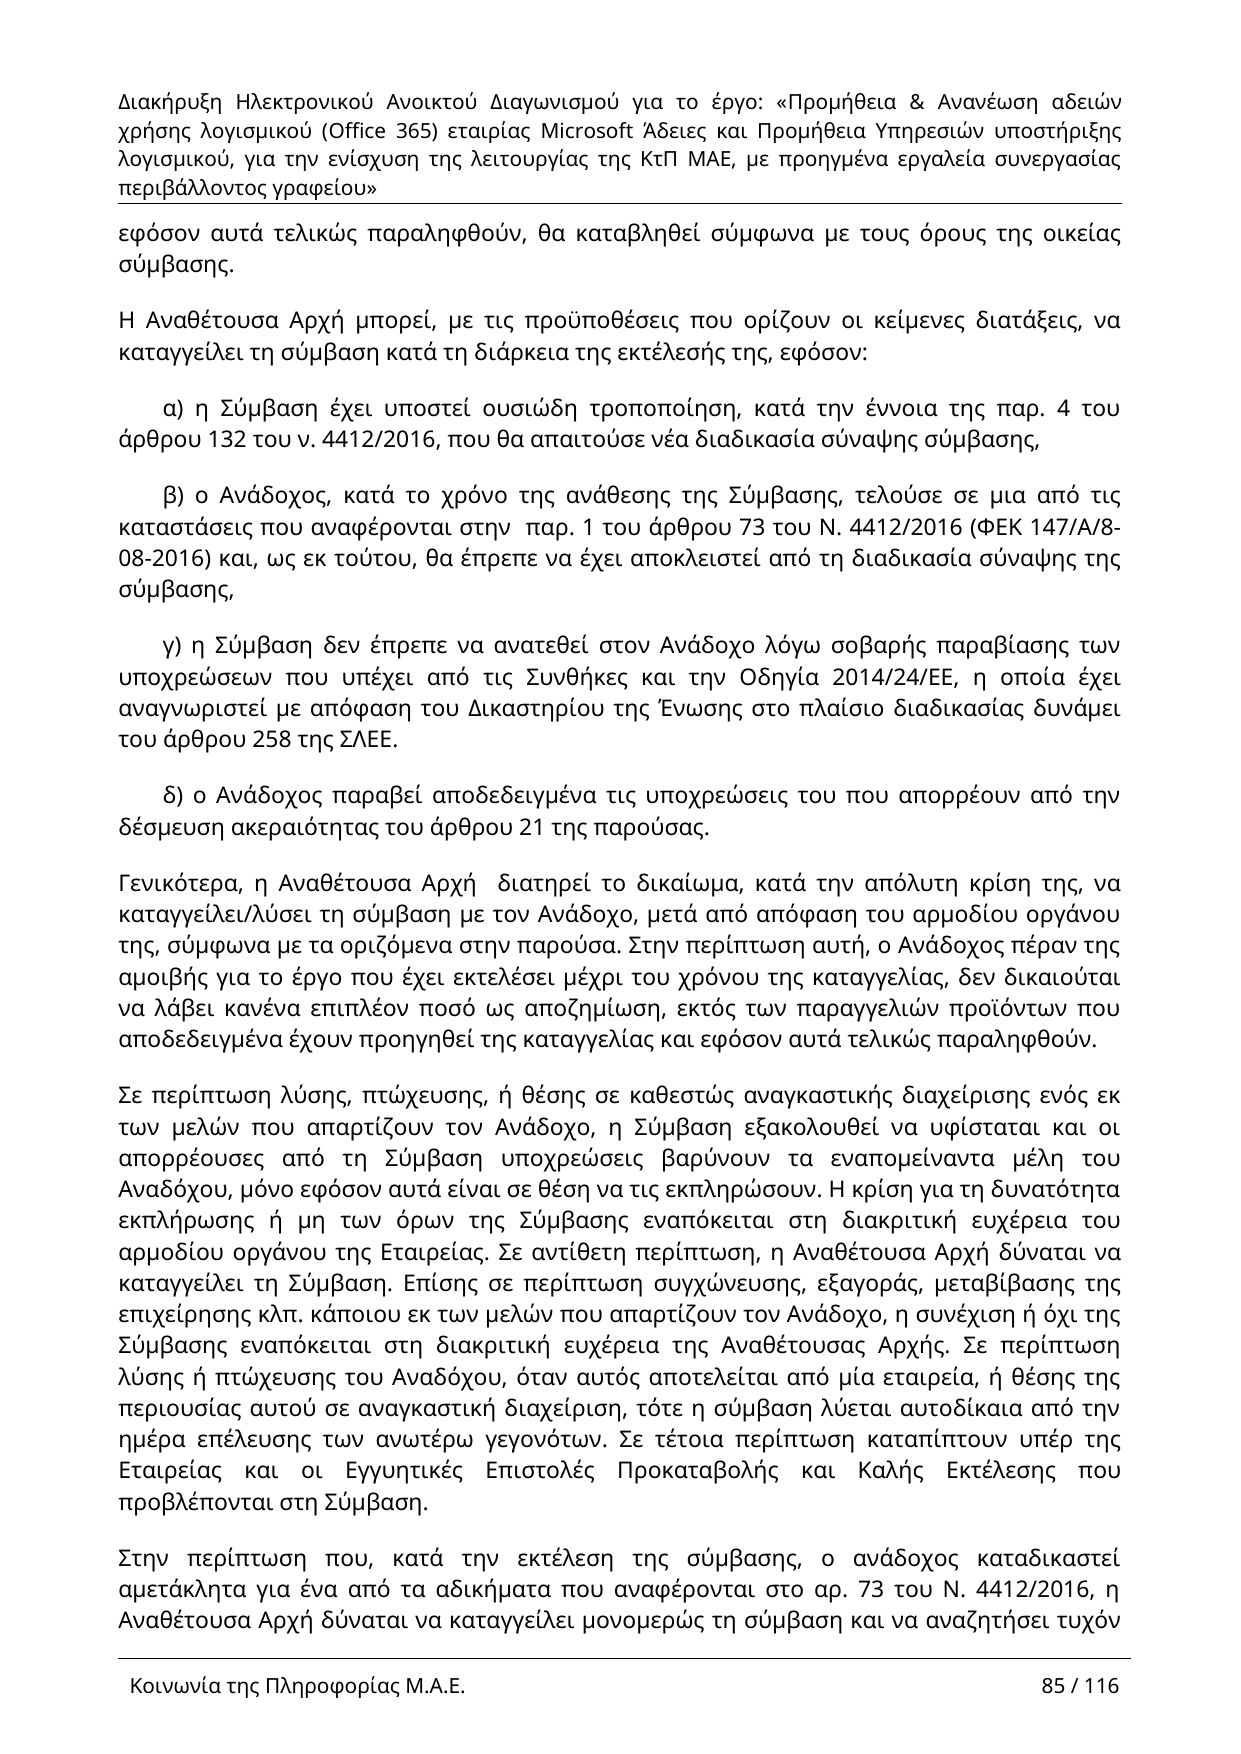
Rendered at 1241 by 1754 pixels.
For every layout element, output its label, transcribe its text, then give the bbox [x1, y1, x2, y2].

text Η Αναθέτουσα Αρχή μπορεί, με τις προϋποθέσεις που ορίζουν οι κείμενες διατάξεις, να καταγγείλει τη σύμβαση κατά τη διάρκεια της εκτέλεσής της, εφόσον: [118, 304, 1122, 367]
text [118, 217, 1122, 279]
text γ) η Σύμβαση δεν έπρεπε να ανατεθεί στον Ανάδοχο λόγω σοβαρής παραβίασης των υποχρεώσεων που υπέχει από τις Συνθήκες και την Οδηγία 2014/24/ΕΕ, η οποία έχει αναγνωριστεί με απόφαση του Δικαστηρίου της Ένωσης στο πλαίσιο διαδικασίας δυνάμει του άρθρου 258 της ΣΛΕΕ. [118, 629, 1122, 754]
text β) ο Ανάδοχος, κατά το χρόνο της ανάθεσης της Σύμβασης, τελούσε σε μια από τις καταστάσεις που αναφέρονται στην παρ. 1 του άρθρου 73 του Ν. 4412/2016 (ΦΕΚ 147/Α/8-08-2016) και, ως εκ τούτου, θα έπρεπε να έχει αποκλειστεί από τη διαδικασία σύναψης της σύμβασης, [118, 479, 1122, 604]
text δ) ο Ανάδοχος παραβεί αποδεδειγμένα τις υποχρεώσεις του που απορρέουν από την δέσμευση ακεραιότητας του άρθρου 21 της παρούσας. [118, 779, 1122, 842]
text Γενικότερα, η Αναθέτουσα Αρχή διατηρεί το δικαίωμα, κατά την απόλυτη κρίση της, να καταγγείλει/λύσει τη σύμβαση με τον Ανάδοχο, μετά από απόφαση του αρμοδίου οργάνου της, σύμφωνα με τα οριζόμενα στην παρούσα. Στην περίπτωση αυτή, ο Ανάδοχος πέραν της αμοιβής για το έργο που έχει εκτελέσει μέχρι του χρόνου της καταγγελίας, δεν δικαιούται να λάβει κανένα επιπλέον ποσό ως αποζημίωση, εκτός των παραγγελιών προϊόντων που αποδεδειγμένα έχουν προηγηθεί της καταγγελίας και εφόσον αυτά τελικώς παραληφθούν. [118, 867, 1122, 1054]
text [118, 1542, 1122, 1636]
text α) η Σύμβαση έχει υποστεί ουσιώδη τροποποίηση, κατά την έννοια της παρ. 4 του άρθρου 132 του ν. 4412/2016, που θα απαιτούσε νέα διαδικασία σύναψης σύμβασης, [118, 392, 1122, 454]
text Σε περίπτωση λύσης, πτώχευσης, ή θέσης σε καθεστώς αναγκαστικής διαχείρισης ενός εκ των μελών που απαρτίζουν τον Ανάδοχο, η Σύμβαση εξακολουθεί να υφίσταται και οι απορρέουσες από τη Σύμβαση υποχρεώσεις βαρύνουν τα εναπομείναντα μέλη του Αναδόχου, μόνο εφόσον αυτά είναι σε θέση να τις εκπληρώσουν. Η κρίση για τη δυνατότητα εκπλήρωσης ή μη των όρων της Σύμβασης εναπόκειται στη διακριτική ευχέρεια του αρμοδίου οργάνου της Εταιρείας. Σε αντίθετη περίπτωση, η Αναθέτουσα Αρχή δύναται να καταγγείλει τη Σύμβαση. Επίσης σε περίπτωση συγχώνευσης, εξαγοράς, μεταβίβασης της επιχείρησης κλπ. κάποιου εκ των μελών που απαρτίζουν τον Ανάδοχο, η συνέχιση ή όχι της Σύμβασης εναπόκειται στη διακριτική ευχέρεια της Αναθέτουσας Αρχής. Σε περίπτωση λύσης ή πτώχευσης του Αναδόχου, όταν αυτός αποτελείται από μία εταιρεία, ή θέσης της περιουσίας αυτού σε αναγκαστική διαχείριση, τότε η σύμβαση λύεται αυτοδίκαια από την ημέρα επέλευσης των ανωτέρω γεγονότων. Σε τέτοια περίπτωση καταπίπτουν υπέρ της Εταιρείας και οι Εγγυητικές Επιστολές Προκαταβολής και Καλής Εκτέλεσης που προβλέπονται στη Σύμβαση. [118, 1079, 1122, 1517]
